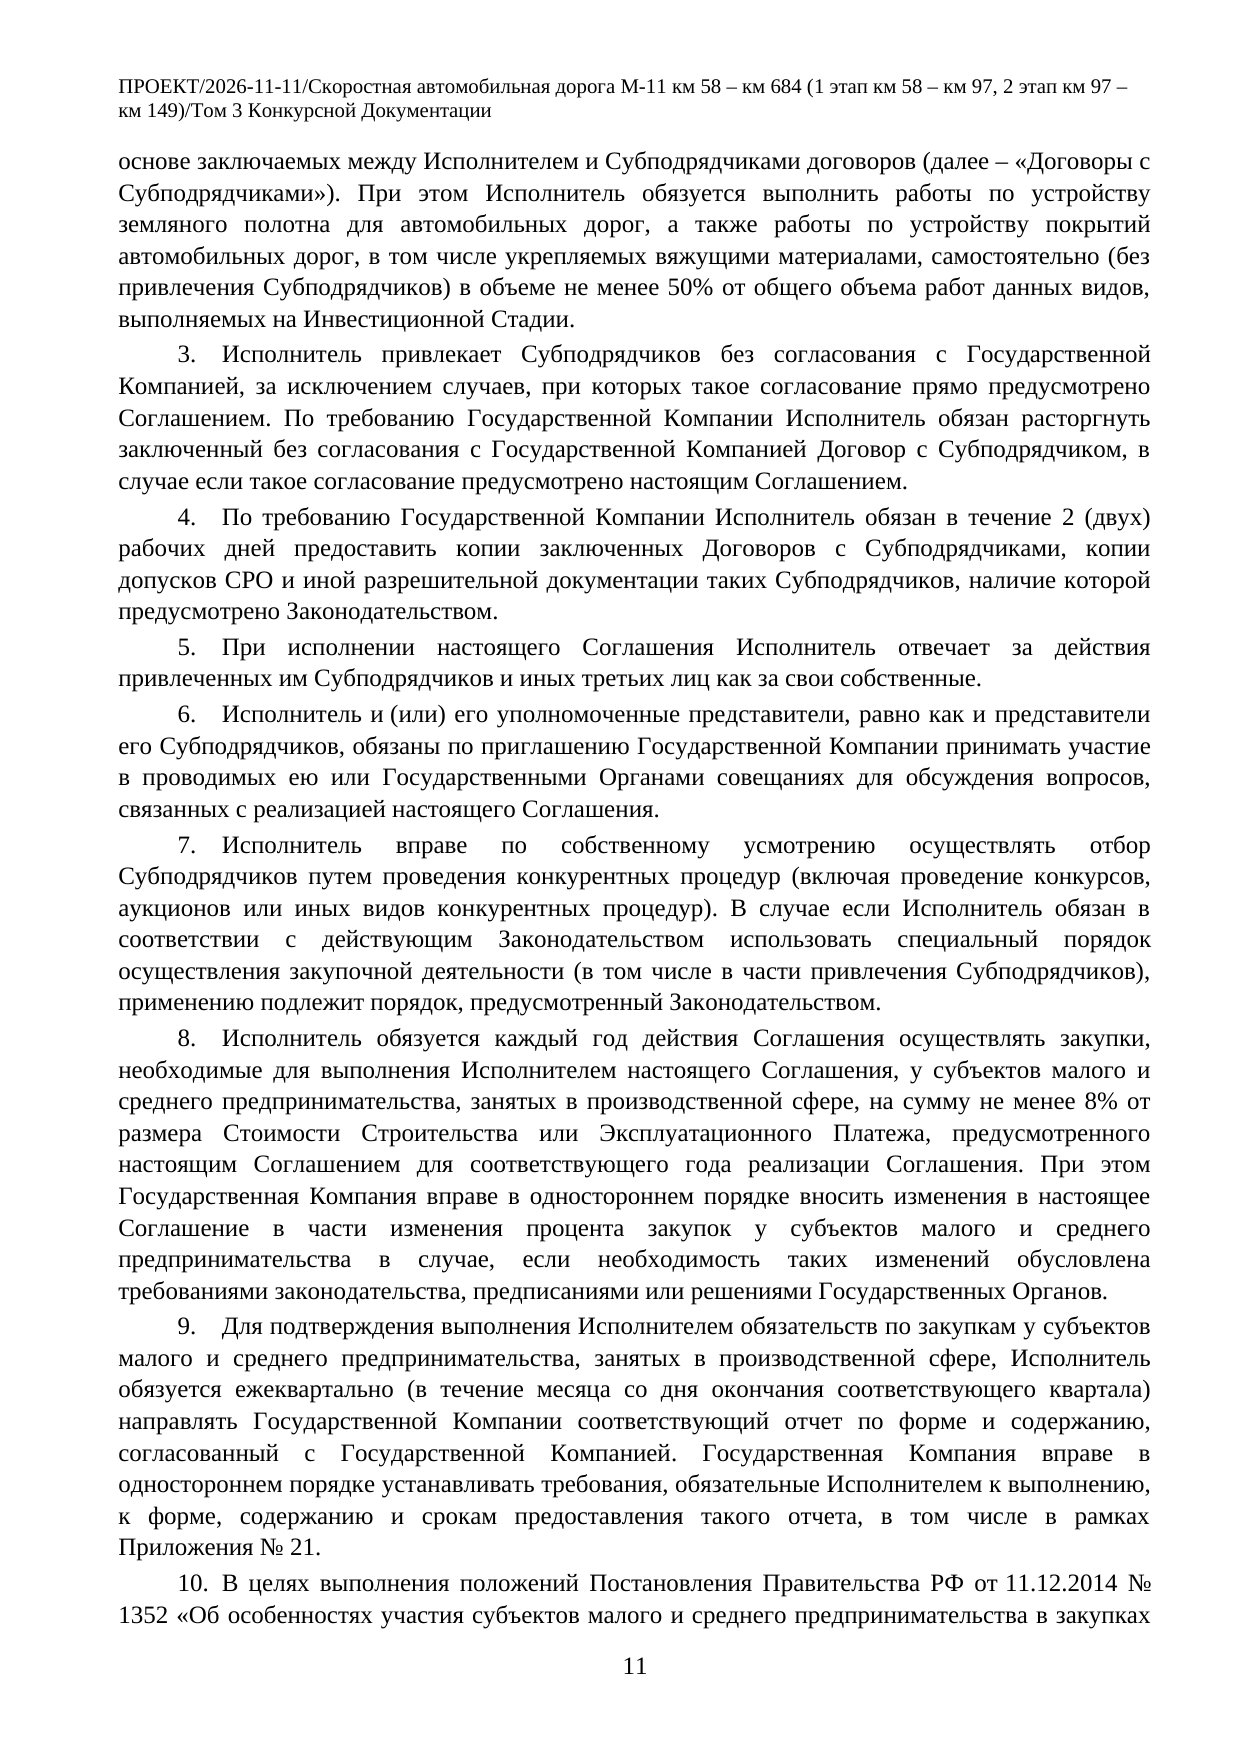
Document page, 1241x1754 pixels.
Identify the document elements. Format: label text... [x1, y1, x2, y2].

subtitle Исполнитель и (или) его уполномоченные представители, равно как и представители его Субподрядчиков, обязаны по приглашению Государственной Компании принимать участие в проводимых ею или Государственными Органами совещаниях для обсуждения вопросов, связанных с реализацией настоящего Соглашения. [118, 699, 1152, 823]
subtitle Исполнитель обязуется каждый год действия Соглашения осуществлять закупки, необходимые для выполнения Исполнителем настоящего Соглашения, у субъектов малого и среднего предпринимательства, занятых в производственной сфере, на сумму не менее 8% от размера Стоимости Строительства или Эксплуатационного Платежа, предусмотренного настоящим Соглашением для соответствующего года реализации Соглашения. При этом Государственная Компания вправе в одностороннем порядке вносить изменения в настоящее Соглашение в части изменения процента закупок у субъектов малого и среднего предпринимательства в случае, если необходимость таких изменений обусловлена требованиями законодательства, предписаниями или решениями Государственных Органов. [118, 1023, 1152, 1304]
subtitle При исполнении настоящего Соглашения Исполнитель отвечает за действия привлеченных им Субподрядчиков и иных третьих лиц как за свои собственные. [118, 632, 1152, 692]
subtitle Исполнитель привлекает Субподрядчиков без согласования с Государственной Компанией, за исключением случаев, при которых такое согласование прямо предусмотрено Соглашением. По требованию Государственной Компании Исполнитель обязан расторгнуть заключенный без согласования с Государственной Компанией Договор с Субподрядчиком, в случае если такое согласование предусмотрено настоящим Соглашением. [118, 339, 1152, 494]
subtitle Для подтверждения выполнения Исполнителем обязательств по закупкам у субъектов малого и среднего предпринимательства, занятых в производственной сфере, Исполнитель обязуется ежеквартально (в течение месяца со дня окончания соответствующего квартала) направлять Государственной Компании соответствующий отчет по форме и содержанию, согласованный с Государственной Компанией. Государственная Компания вправе в одностороннем порядке устанавливать требования, обязательные Исполнителем к выполнению, к форме, содержанию и срокам предоставления такого отчета, в том числе в рамках Приложения № 21. [118, 1311, 1152, 1561]
subtitle Исполнитель вправе по собственному усмотрению осуществлять отбор Субподрядчиков путем проведения конкурентных процедур (включая проведение конкурсов, аукционов или иных видов конкурентных процедур). В случае если Исполнитель обязан в соответствии с действующим Законодательством использовать специальный порядок осуществления закупочной деятельности (в том числе в части привлечения Субподрядчиков), применению подлежит порядок, предусмотренный Законодательством. [118, 830, 1152, 1016]
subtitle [118, 146, 1152, 333]
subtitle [118, 1568, 1152, 1628]
subtitle По требованию Государственной Компании Исполнитель обязан в течение 2 (двух) рабочих дней предоставить копии заключенных Договоров с Субподрядчиками, копии допусков СРО и иной разрешительной документации таких Субподрядчиков, наличие которой предусмотрено Законодательством. [118, 502, 1152, 625]
